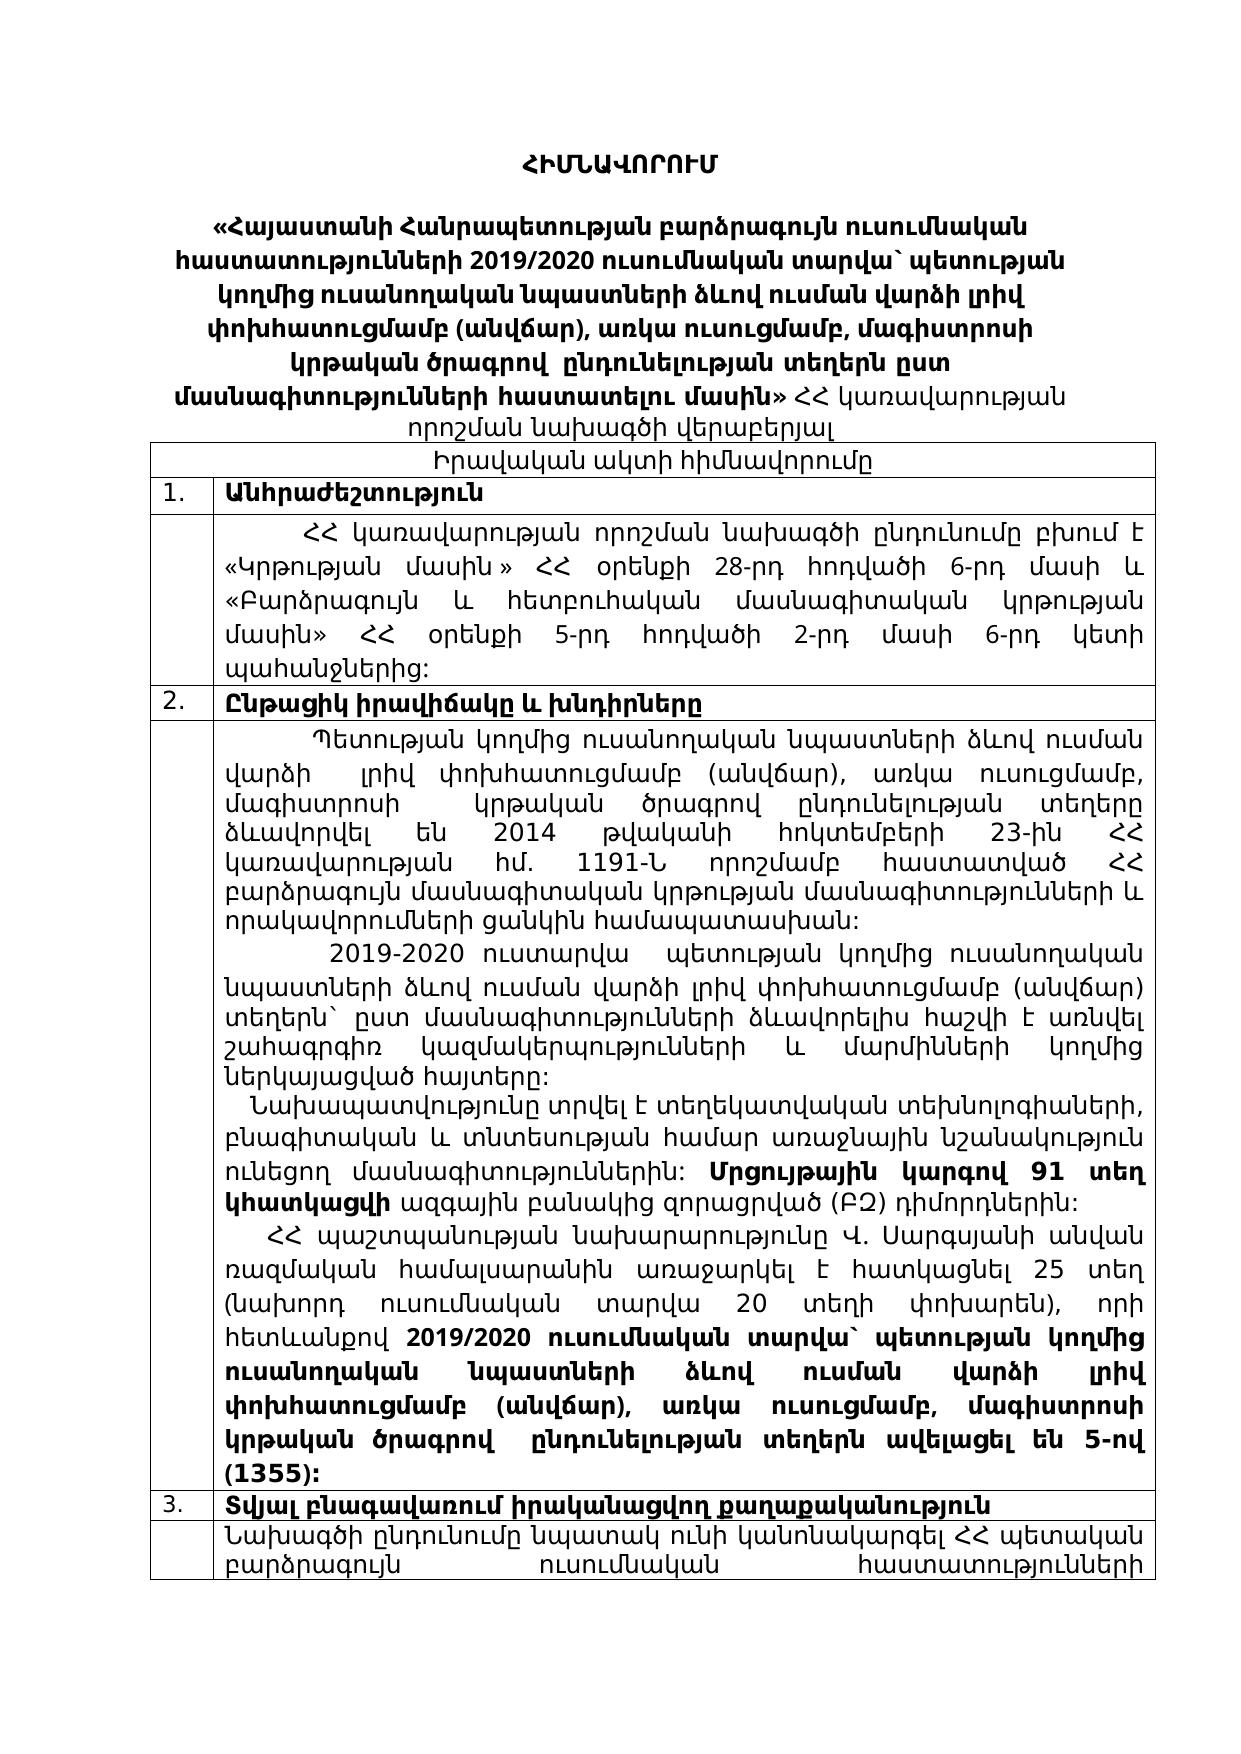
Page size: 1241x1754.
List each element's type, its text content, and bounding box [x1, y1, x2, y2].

table_cell [151, 721, 213, 1490]
table_cell [151, 1491, 213, 1520]
table_cell ՀՀ կառավարության որոշման նախագծի ընդունումը բխում է «Կրթության մասին » ՀՀ օրենքի 28-րդ հոդվածի 6-րդ մասի և «Բարձրագույն և հետբուհական մասնագիտական կրթության մասին» ՀՀ օրենքի 5-րդ հոդվածի 2-րդ մասի 6-րդ կետի պահանջներից: [214, 515, 1155, 685]
table_cell Պետության կողմից ուսանողական նպաստների ձևով ուսման վարձի լրիվ փոխհատուցմամբ (անվճար), առկա ուսուցմամբ, մագիստրոսի կրթական ծրագրով ընդունելության տեղերը ձևավորվել են 2014 թվականի հոկտեմբերի 23-ին ՀՀ կառավարության հմ. 1191-Ն որոշմամբ հաստատված ՀՀ բարձրագույն մասնագիտական կրթության մասնագիտությունների և որակավորումների ցանկին համապատասխան: 2019-2020 ուստարվա պետության կողմից ուսանողական նպաստների ձևով ուսման վարձի լրիվ փոխհատուցմամբ (անվճար) տեղերն` ըստ մասնագիտությունների ձևավորելիս հաշվի է առնվել շահագրգիռ կազմակերպությունների և մարմինների կողմից ներկայացված հայտերը: Նախապատվությունը տրվել է տեղեկատվական տեխնոլոգիաների, բնագիտական և տնտեսության համար առաջնային նշանակություն ունեցող մասնագիտություններին: Մրցույթային կարգով 91 տեղ կհատկացվի ազգային բանակից զորացրված (ԲԶ) դիմորդներին: ՀՀ պաշտպանության նախարարությունը Վ. Սարգսյանի անվան ռազմական համալսարանին առաջարկել է հատկացնել 25 տեղ (նախորդ ուսումնական տարվա 20 տեղի փոխարեն), որի հետևանքով 2019/2020 ուսումնական տարվա` պետության կողմից ուսանողական նպաստների ձևով ուսման վարձի լրիվ փոխհատուցմամբ (անվճար), առկա ուսուցմամբ, մագիստրոսի կրթական ծրագրով ընդունելության տեղերն ավելացել են 5-ով (1355): [214, 721, 1155, 1490]
table_cell Անհրաժեշտություն [214, 478, 1155, 514]
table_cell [214, 1521, 1155, 1579]
table_cell Տվյալ բնագավառում իրականացվող քաղաքականություն [214, 1491, 1155, 1520]
text «Հայաստանի Հանրապետության բարձրագույն ուսումնական հաստատությունների 2019/2020 ուսումնական տարվա` պետության կողմից ուսանողական նպաստների ձևով ուսման վարձի լրիվ փոխհատուցմամբ (անվճար), առկա ուսուցմամբ, մագիստրոսի կրթական ծրագրով ընդունելության տեղերն ըստ մասնագիտությունների հաստատելու մասին» ՀՀ կառավարության որոշման նախագծի վերաբերյալ [150, 208, 1090, 442]
table_cell [151, 1521, 213, 1579]
table_header Իրավական ակտի հիմնավորումը [151, 443, 1155, 477]
text ՀԻՄՆԱՎՈՐՈՒՄ [150, 150, 1090, 179]
table_cell [151, 515, 213, 685]
table_cell Ընթացիկ իրավիճակը և խնդիրները [214, 686, 1155, 720]
table_cell [151, 686, 213, 720]
table_cell [151, 478, 213, 514]
